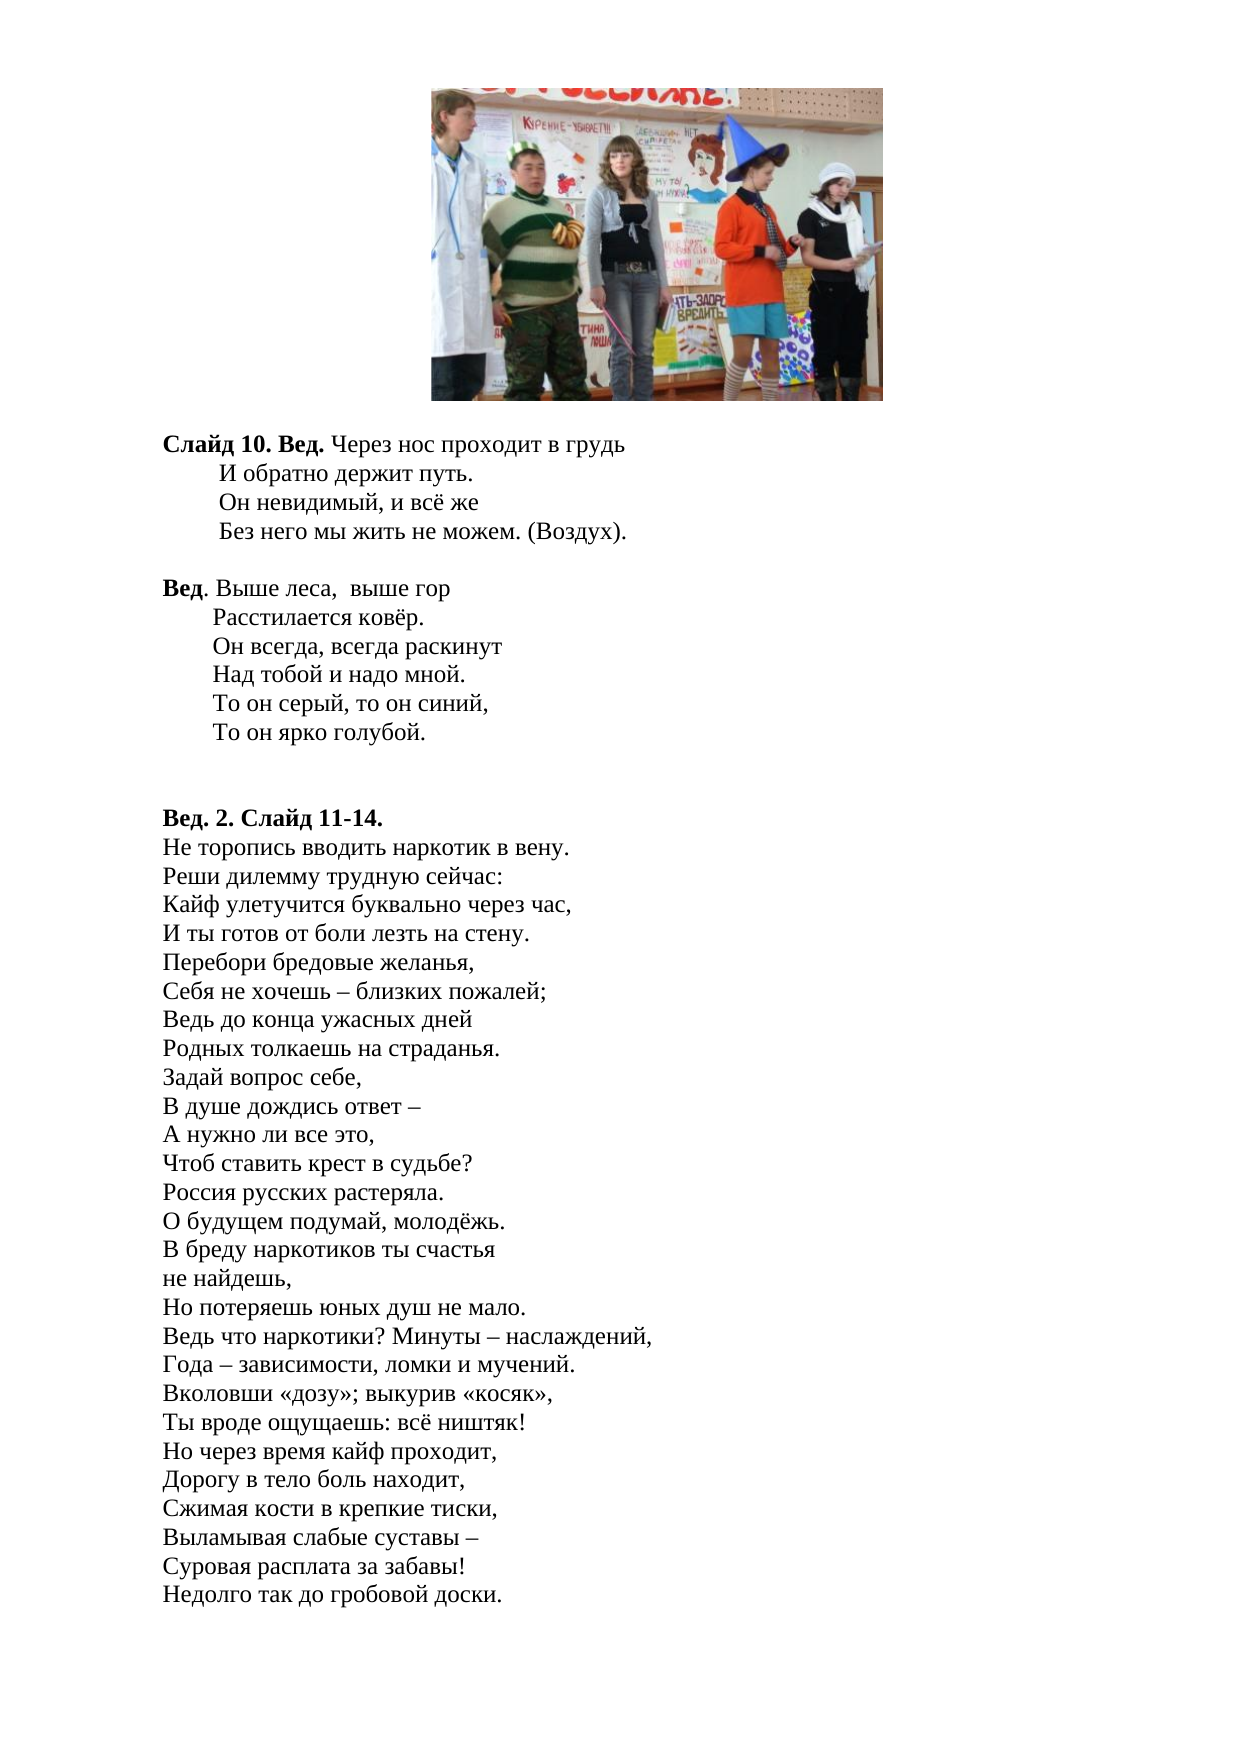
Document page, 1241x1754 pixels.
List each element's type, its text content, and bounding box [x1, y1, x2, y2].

text не найдешь, [162, 1263, 1152, 1292]
text Он всегда, всегда раскинут [162, 631, 1152, 659]
text Слайд 10. Вед. Через нос проходит в грудь [162, 429, 1152, 458]
text Сжимая кости в крепкие тиски, [162, 1493, 1152, 1522]
text Над тобой и надо мной. [162, 659, 1152, 688]
text В душе дождись ответ – [162, 1091, 1152, 1119]
text Не торопись вводить наркотик в вену. [162, 832, 1152, 861]
text Россия русских растеряла. [162, 1177, 1152, 1206]
text Дорогу в тело боль находит, [162, 1464, 1152, 1493]
text Реши дилемму трудную сейчас: [162, 861, 1152, 889]
text То он ярко голубой. [162, 717, 1152, 746]
text Суровая расплата за забавы! [162, 1551, 1152, 1579]
text Кайф улетучится буквально через час, [162, 889, 1152, 918]
text Ведь что наркотики? Минуты – наслаждений, [162, 1321, 1152, 1349]
picture [431, 88, 883, 401]
text Но через время кайф проходит, [162, 1436, 1152, 1464]
text Вед. Выше леса, выше гор [162, 573, 1152, 602]
text О будущем подумай, молодёжь. [162, 1206, 1152, 1234]
text То он серый, то он синий, [162, 688, 1152, 717]
text Чтоб ставить крест в судьбе? [162, 1148, 1152, 1177]
text Себя не хочешь – близких пожалей; [162, 976, 1152, 1004]
text Расстилается ковёр. [162, 602, 1152, 631]
text Но потеряешь юных душ не мало. [162, 1292, 1152, 1321]
text Родных толкаешь на страданья. [162, 1033, 1152, 1062]
text А нужно ли все это, [162, 1119, 1152, 1148]
text Задай вопрос себе, [162, 1062, 1152, 1091]
text Вколовши «дозу»; выкурив «косяк», [162, 1378, 1152, 1407]
text Он невидимый, и всё же [162, 487, 1152, 516]
text Перебори бредовые желанья, [162, 947, 1152, 976]
text И обратно держит путь. [162, 458, 1152, 487]
text Вед. 2. Слайд 11-14. [162, 803, 1152, 832]
text И ты готов от боли лезть на стену. [162, 918, 1152, 947]
text В бреду наркотиков ты счастья [162, 1234, 1152, 1263]
text Ты вроде ощущаешь: всё ништяк! [162, 1407, 1152, 1436]
text Без него мы жить не можем. (Воздух). [162, 516, 1152, 544]
text Выламывая слабые суставы – [162, 1522, 1152, 1551]
text Года – зависимости, ломки и мучений. [162, 1349, 1152, 1378]
text Недолго так до гробовой доски. [162, 1579, 1152, 1608]
text Ведь до конца ужасных дней [162, 1004, 1152, 1033]
